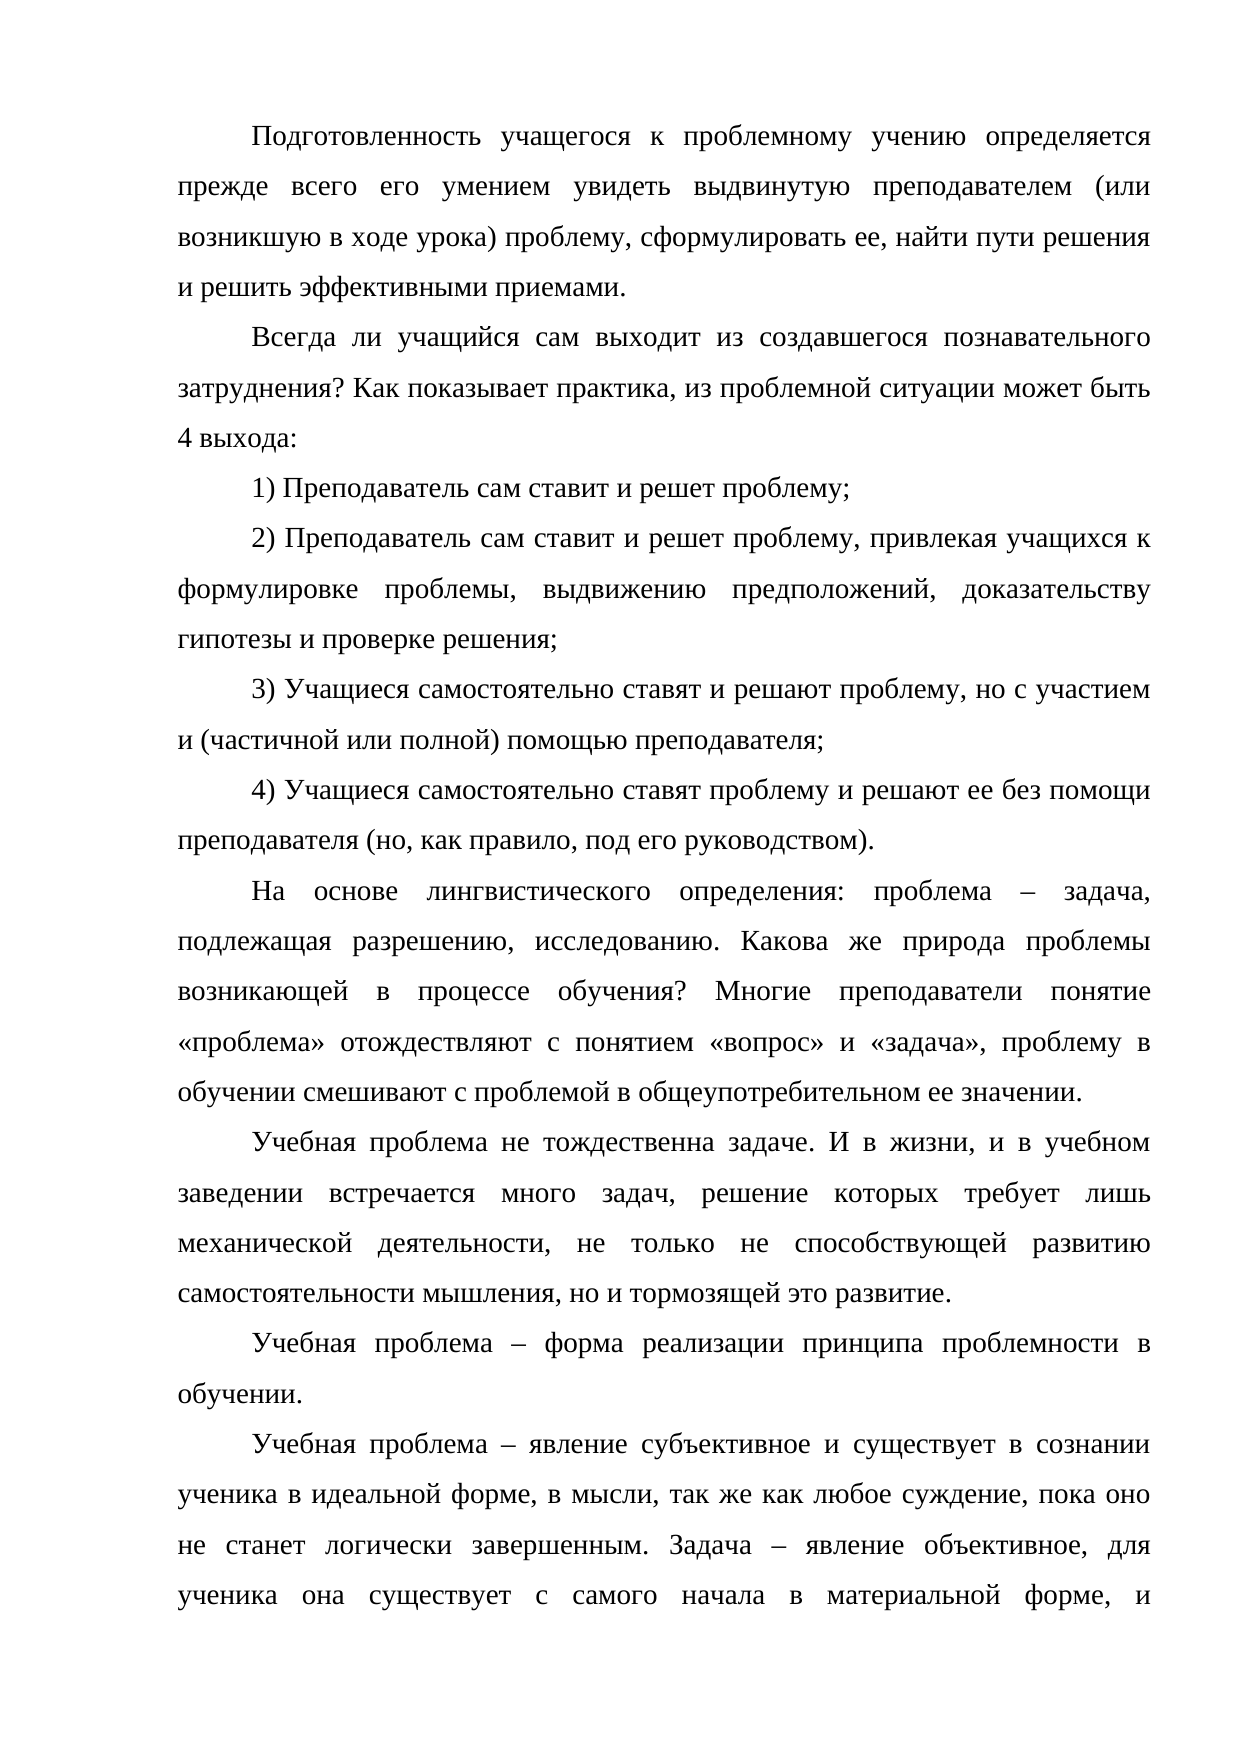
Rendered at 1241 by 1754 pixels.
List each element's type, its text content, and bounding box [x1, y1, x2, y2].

text Подготовленность учащегося к проблемному учению определяется прежде всего его умением увидеть выдвинутую преподавателем (или возникшую в ходе урока) проблему, сформулировать ее, найти пути решения и решить эффективными приемами. [177, 118, 1152, 303]
text Учебная проблема – форма реализации принципа проблемности в обучении. [177, 1326, 1152, 1409]
text Учебная проблема не тождественна задаче. И в жизни, и в учебном заведении встречается много задач, решение которых требует лишь механической деятельности, не только не способствующей развитию самостоятельности мышления, но и тормозящей это развитие. [177, 1124, 1152, 1309]
text Всегда ли учащийся сам выходит из создавшегося познавательного затруднения? Как показывает практика, из проблемной ситуации может быть 4 выхода: [177, 319, 1152, 453]
text 1) Преподаватель сам ставит и решет проблему; [177, 470, 1152, 504]
text 3) Учащиеся самостоятельно ставят и решают проблему, но с участием и (частичной или полной) помощью преподавателя; [177, 672, 1152, 755]
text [177, 1426, 1152, 1611]
text 2) Преподаватель сам ставит и решет проблему, привлекая учащихся к формулировке проблемы, выдвижению предположений, доказательству гипотезы и проверке решения; [177, 521, 1152, 655]
text На основе лингвистического определения: проблема – задача, подлежащая разрешению, исследованию. Какова же природа проблемы возникающей в процессе обучения? Многие преподаватели понятие «проблема» отождествляют с понятием «вопрос» и «задача», проблему в обучении смешивают с проблемой в общеупотребительном ее значении. [177, 873, 1152, 1108]
text 4) Учащиеся самостоятельно ставят проблему и решают ее без помощи преподавателя (но, как правило, под его руководством). [177, 772, 1152, 856]
